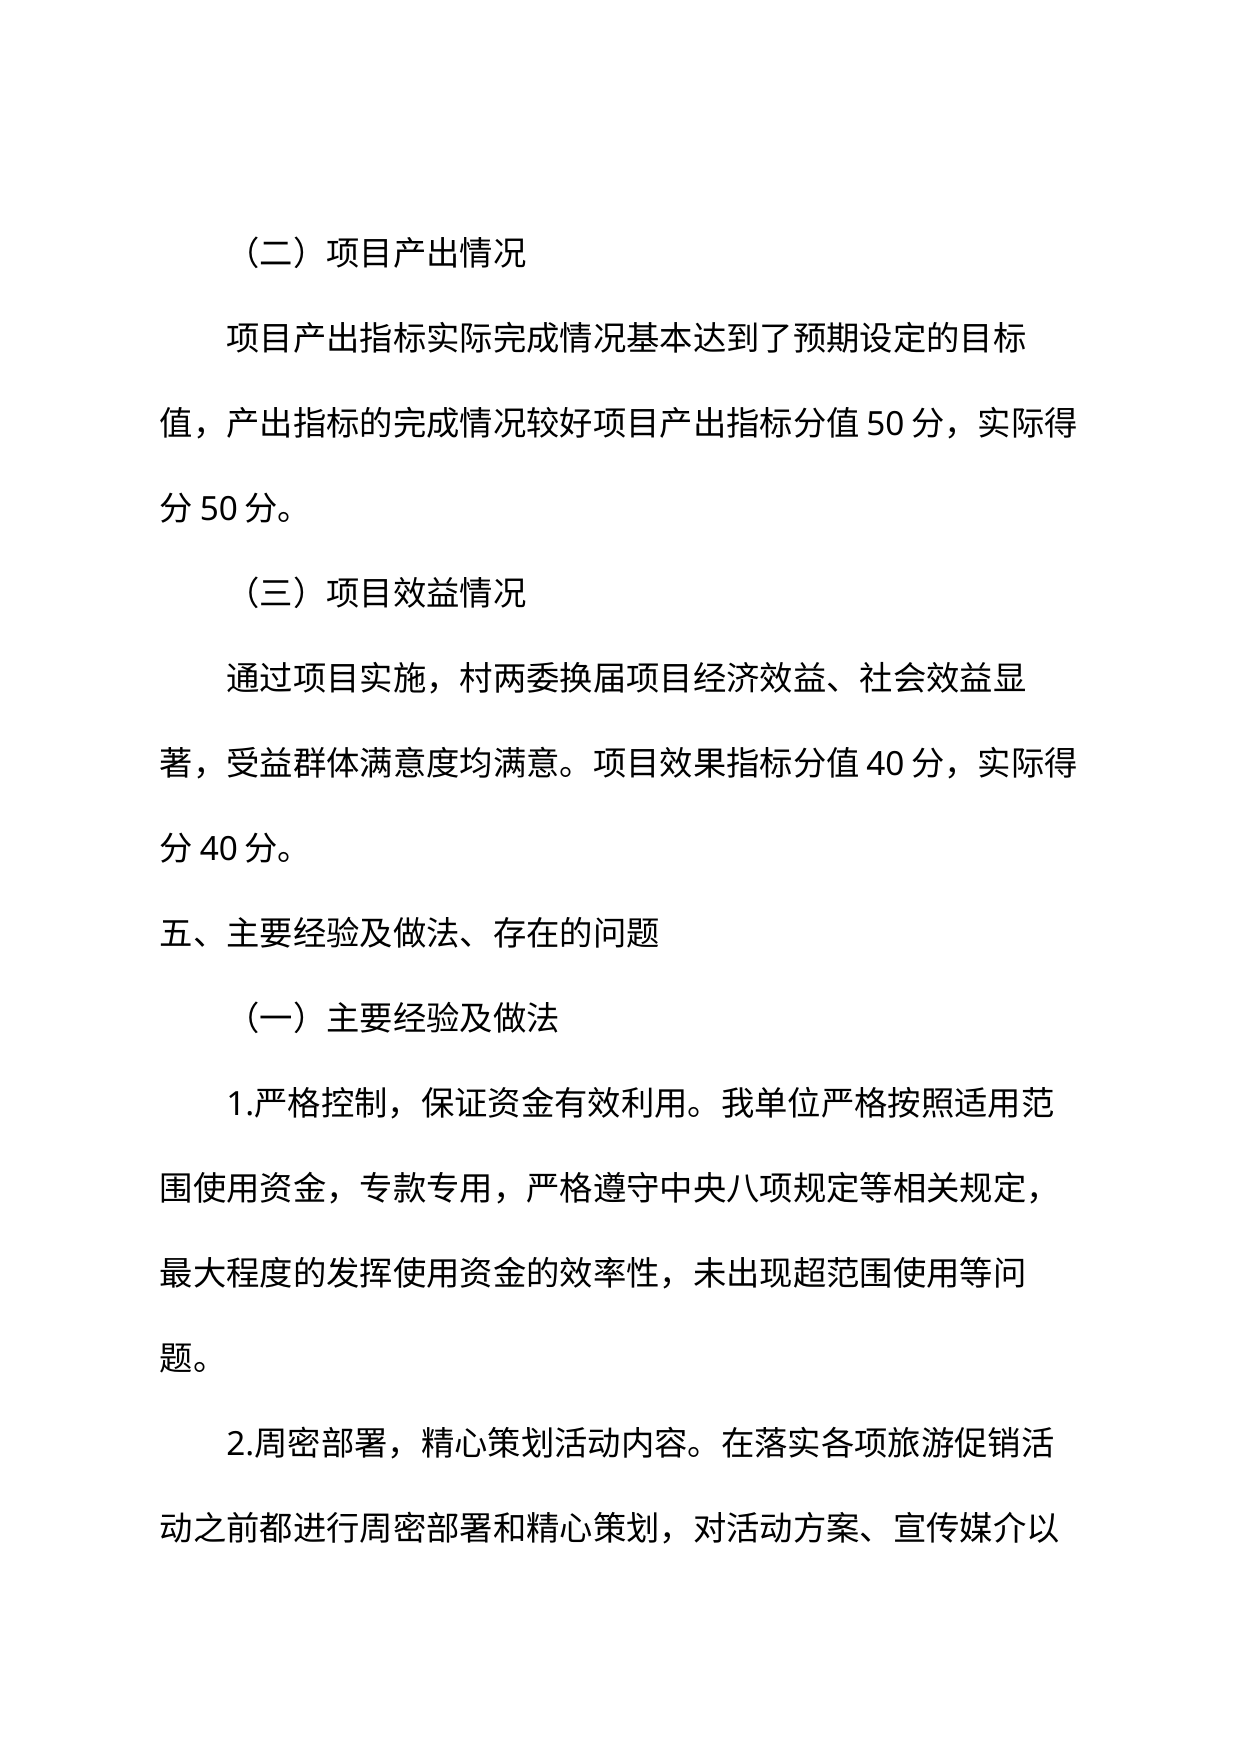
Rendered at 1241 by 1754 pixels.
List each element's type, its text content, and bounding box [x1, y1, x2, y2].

text 通过项目实施，村两委换届项目经济效益、社会效益显著，受益群体满意度均满意。项目效果指标分值40分，实际得分40分。 [159, 634, 1081, 889]
text 项目产出指标实际完成情况基本达到了预期设定的目标值，产出指标的完成情况较好项目产出指标分值50分，实际得分50分。 [159, 294, 1081, 549]
text 1.严格控制，保证资金有效利用。我单位严格按照适用范围使用资金，专款专用，严格遵守中央八项规定等相关规定，最大程度的发挥使用资金的效率性，未出现超范围使用等问题。 [159, 1059, 1081, 1399]
text （一）主要经验及做法 [159, 974, 1081, 1059]
text （三）项目效益情况 [159, 549, 1081, 634]
text （二）项目产出情况 [159, 209, 1081, 294]
text 五、主要经验及做法、存在的问题 [159, 889, 1081, 974]
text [159, 1399, 1081, 1569]
